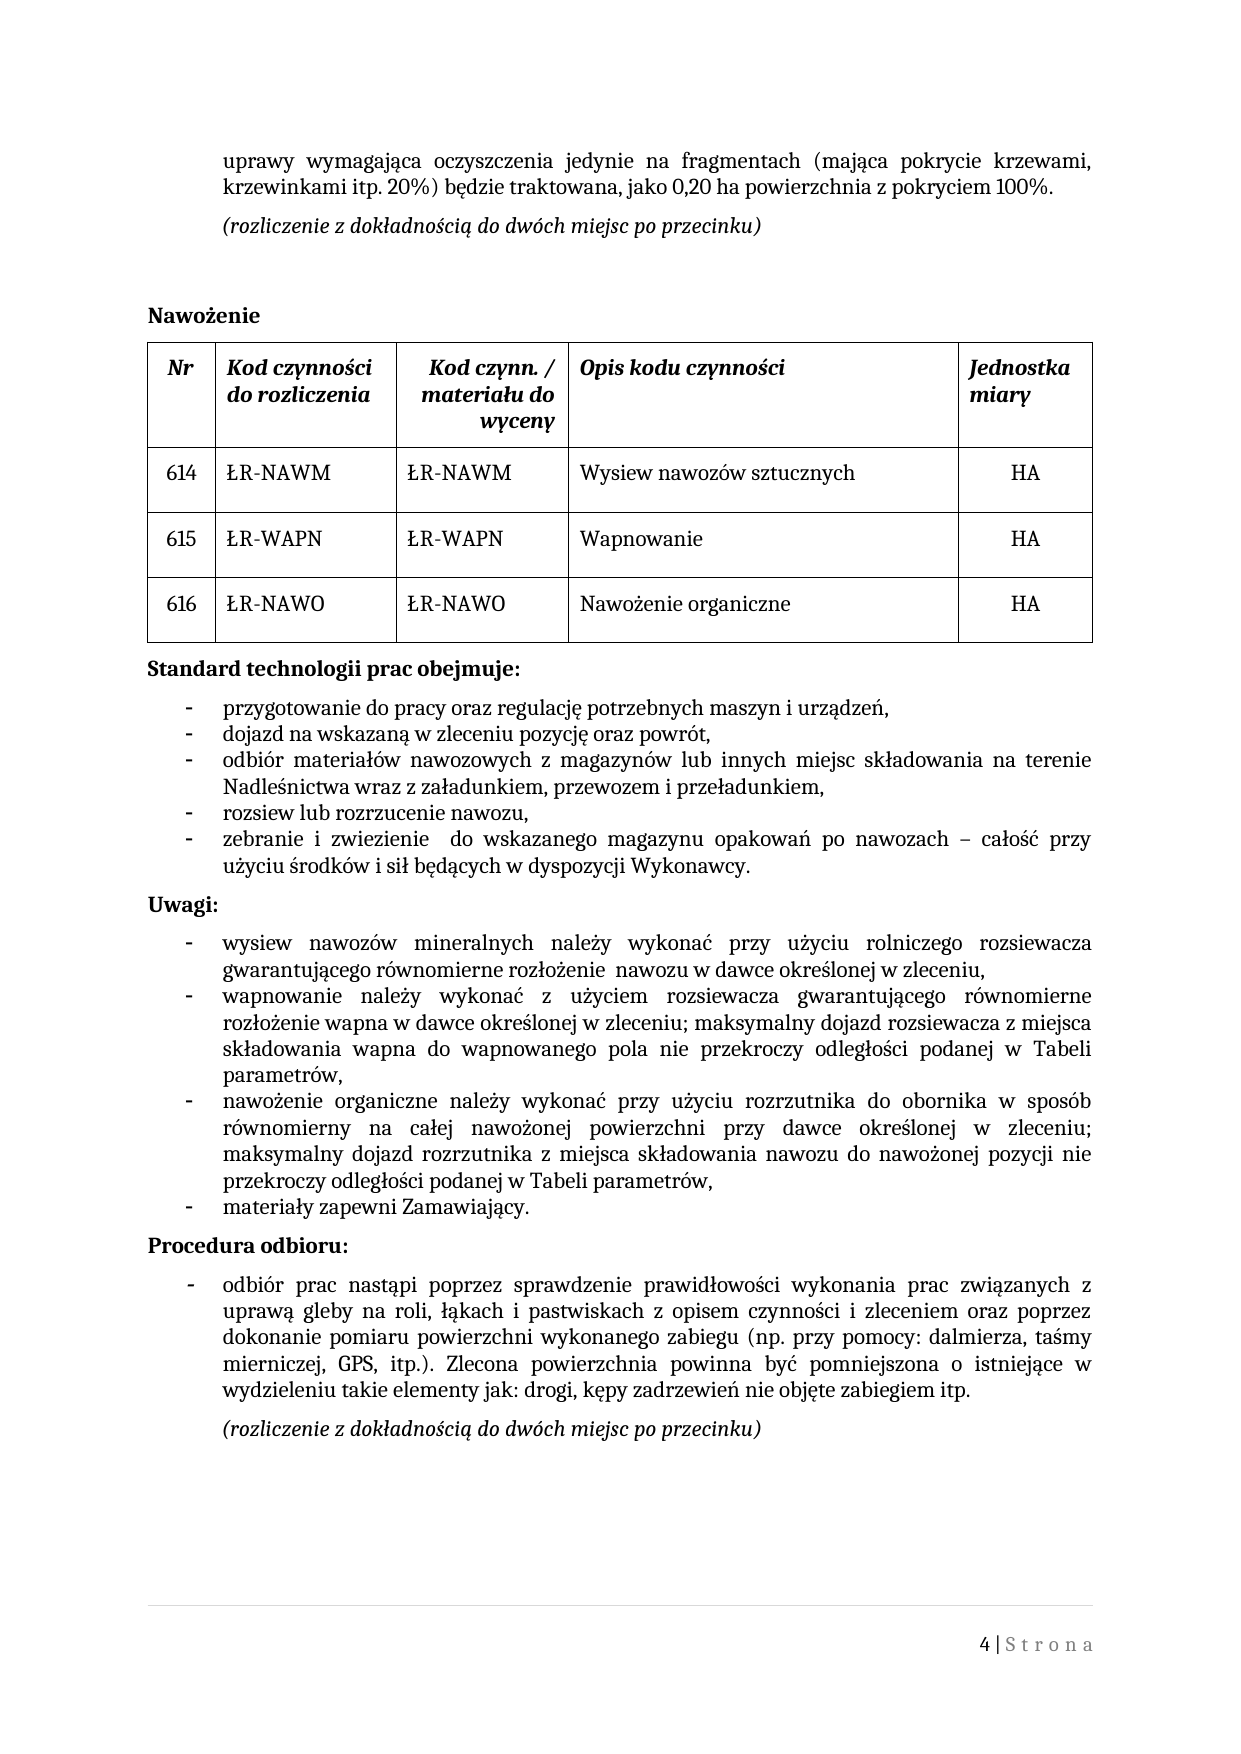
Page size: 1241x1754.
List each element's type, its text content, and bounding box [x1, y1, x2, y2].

list odbiór materiałów nawozowych z magazynów lub innych miejsc składowania na terenie Nadleśnictwa wraz z załadunkiem, przewozem i przeładunkiem, [185, 747, 1093, 800]
table_cell ŁR-WAPN [397, 513, 568, 577]
table_cell Wysiew nawozów sztucznych [569, 448, 958, 512]
table_cell ŁR-WAPN [216, 513, 396, 577]
table_cell 616 [148, 578, 215, 642]
text Procedura odbioru: [148, 1233, 1093, 1259]
table_cell Wapnowanie [569, 513, 958, 577]
table_cell 615 [148, 513, 215, 577]
table_header Kod czynn. / materiału do wyceny [397, 343, 568, 447]
text (rozliczenie z dokładnością do dwóch miejsc po przecinku) [148, 1416, 1093, 1442]
text Standard technologii prac obejmuje: [148, 656, 1093, 682]
table_cell HA [959, 448, 1092, 512]
list nawożenie organiczne należy wykonać przy użyciu rozrzutnika do obornika w sposób równomierny na całej nawożonej powierzchni przy dawce określonej w zleceniu; maksymalny dojazd rozrzutnika z miejsca składowania nawozu do nawożonej pozycji nie przekroczy odległości podanej w Tabeli parametrów, [185, 1088, 1093, 1194]
table_cell ŁR-NAWM [397, 448, 568, 512]
table_header Jednostka miary [959, 343, 1092, 447]
table_cell ŁR-NAWO [216, 578, 396, 642]
table_cell 614 [148, 448, 215, 512]
text Nawożenie [148, 303, 1093, 329]
text Uwagi: [148, 891, 1093, 918]
table_cell Nawożenie organiczne [569, 578, 958, 642]
list wapnowanie należy wykonać z użyciem rozsiewacza gwarantującego równomierne rozłożenie wapna w dawce określonej w zleceniu; maksymalny dojazd rozsiewacza z miejsca składowania wapna do wapnowanego pola nie przekroczy odległości podanej w Tabeli parametrów, [185, 983, 1093, 1088]
table_cell HA [959, 513, 1092, 577]
list przygotowanie do pracy oraz regulację potrzebnych maszyn i urządzeń, [185, 694, 1093, 721]
table_header Nr [148, 343, 215, 447]
table_header Kod czynności do rozliczenia [216, 343, 396, 447]
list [185, 148, 1093, 200]
text (rozliczenie z dokładnością do dwóch miejsc po przecinku) [148, 213, 1093, 239]
table_cell ŁR-NAWM [216, 448, 396, 512]
list zebranie i zwiezienie do wskazanego magazynu opakowań po nawozach – całość przy użyciu środków i sił będących w dyspozycji Wykonawcy. [185, 826, 1093, 879]
table_cell HA [959, 578, 1092, 642]
list wysiew nawozów mineralnych należy wykonać przy użyciu rolniczego rozsiewacza gwarantującego równomierne rozłożenie nawozu w dawce określonej w zleceniu, [185, 930, 1093, 983]
table_header Opis kodu czynności [569, 343, 958, 447]
list materiały zapewni Zamawiający. [185, 1194, 1093, 1220]
list odbiór prac nastąpi poprzez sprawdzenie prawidłowości wykonania prac związanych z uprawą gleby na roli, łąkach i pastwiskach z opisem czynności i zleceniem oraz poprzez dokonanie pomiaru powierzchni wykonanego zabiegu (np. przy pomocy: dalmierza, taśmy mierniczej, GPS, itp.). Zlecona powierzchnia powinna być pomniejszona o istniejące w wydzieleniu takie elementy jak: drogi, kępy zadrzewień nie objęte zabiegiem itp. [185, 1271, 1093, 1403]
table_cell ŁR-NAWO [397, 578, 568, 642]
list rozsiew lub rozrzucenie nawozu, [185, 800, 1093, 826]
list dojazd na wskazaną w zleceniu pozycję oraz powrót, [185, 721, 1093, 747]
